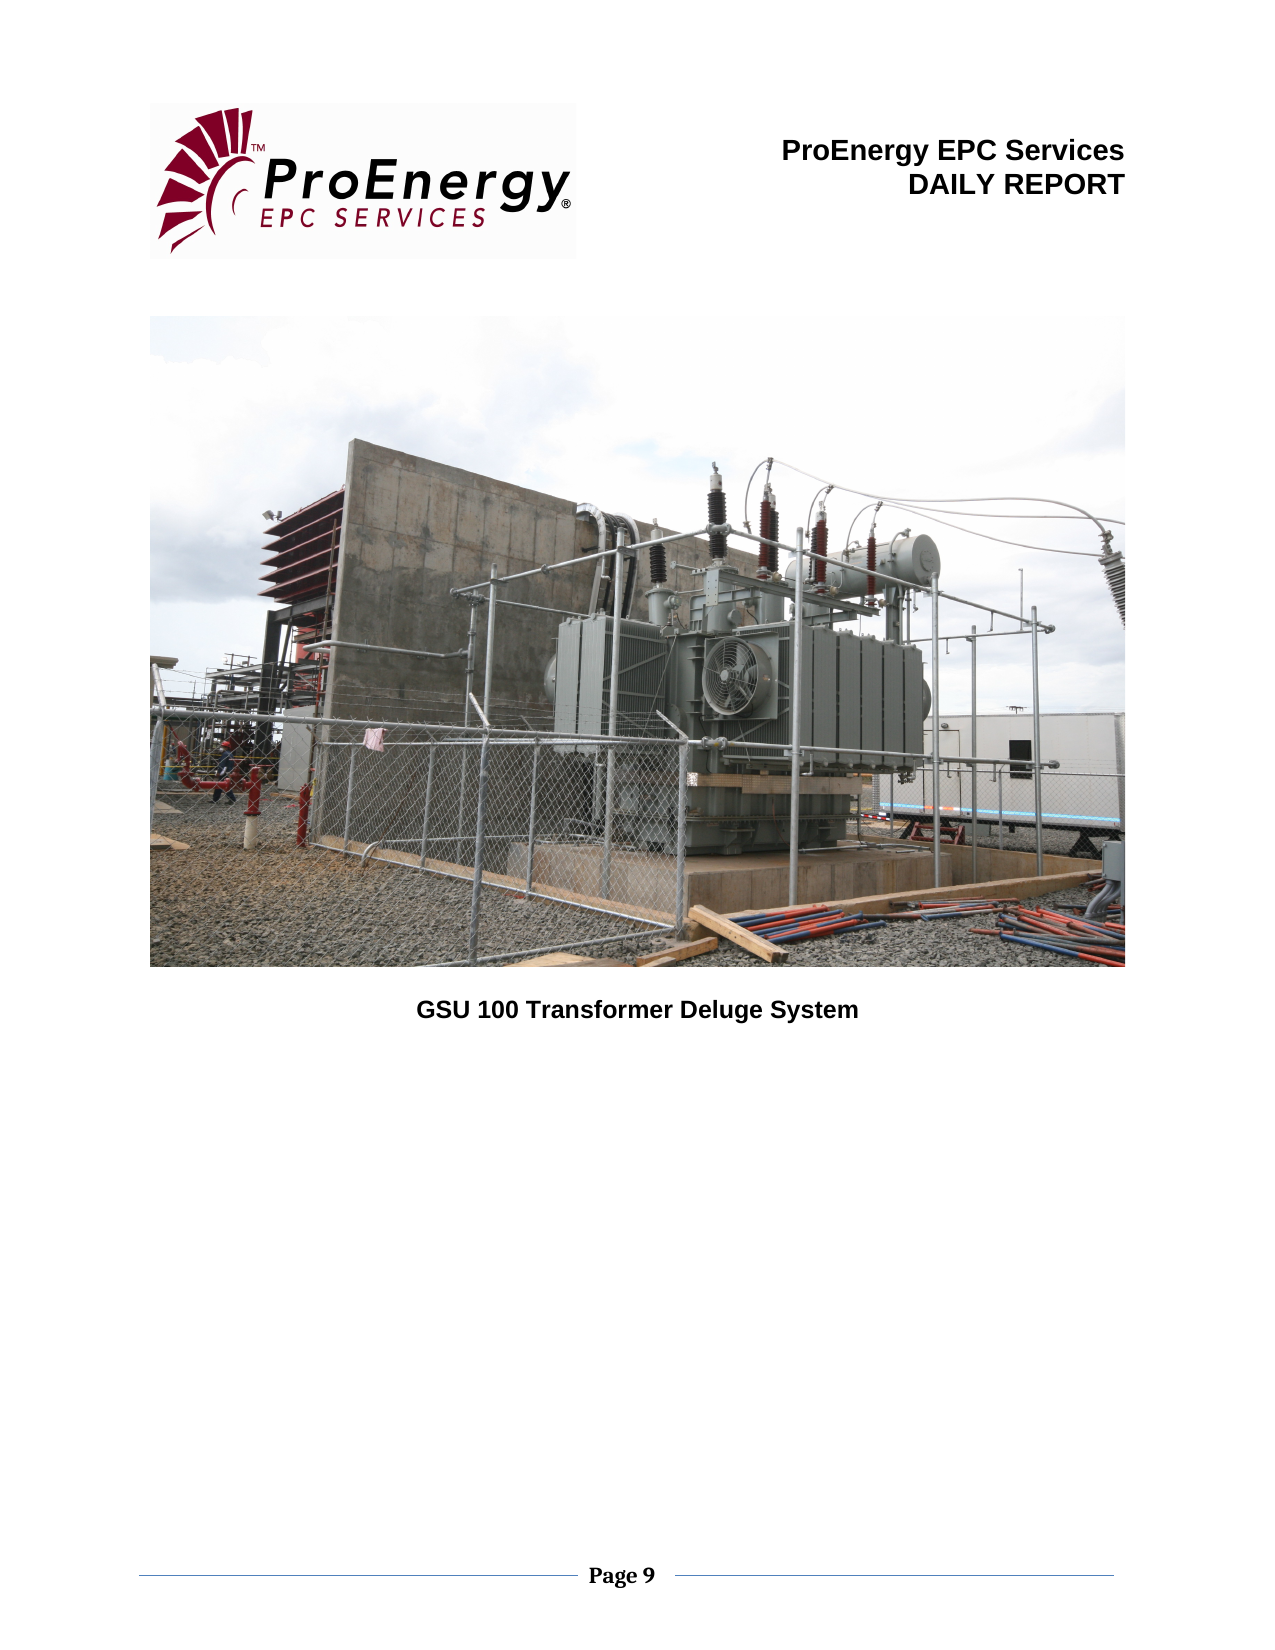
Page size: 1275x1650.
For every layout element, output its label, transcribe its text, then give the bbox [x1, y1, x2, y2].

picture [150, 316, 1125, 967]
picture [150, 103, 577, 259]
text GSU 100 Transformer Deluge System [150, 996, 1125, 1024]
